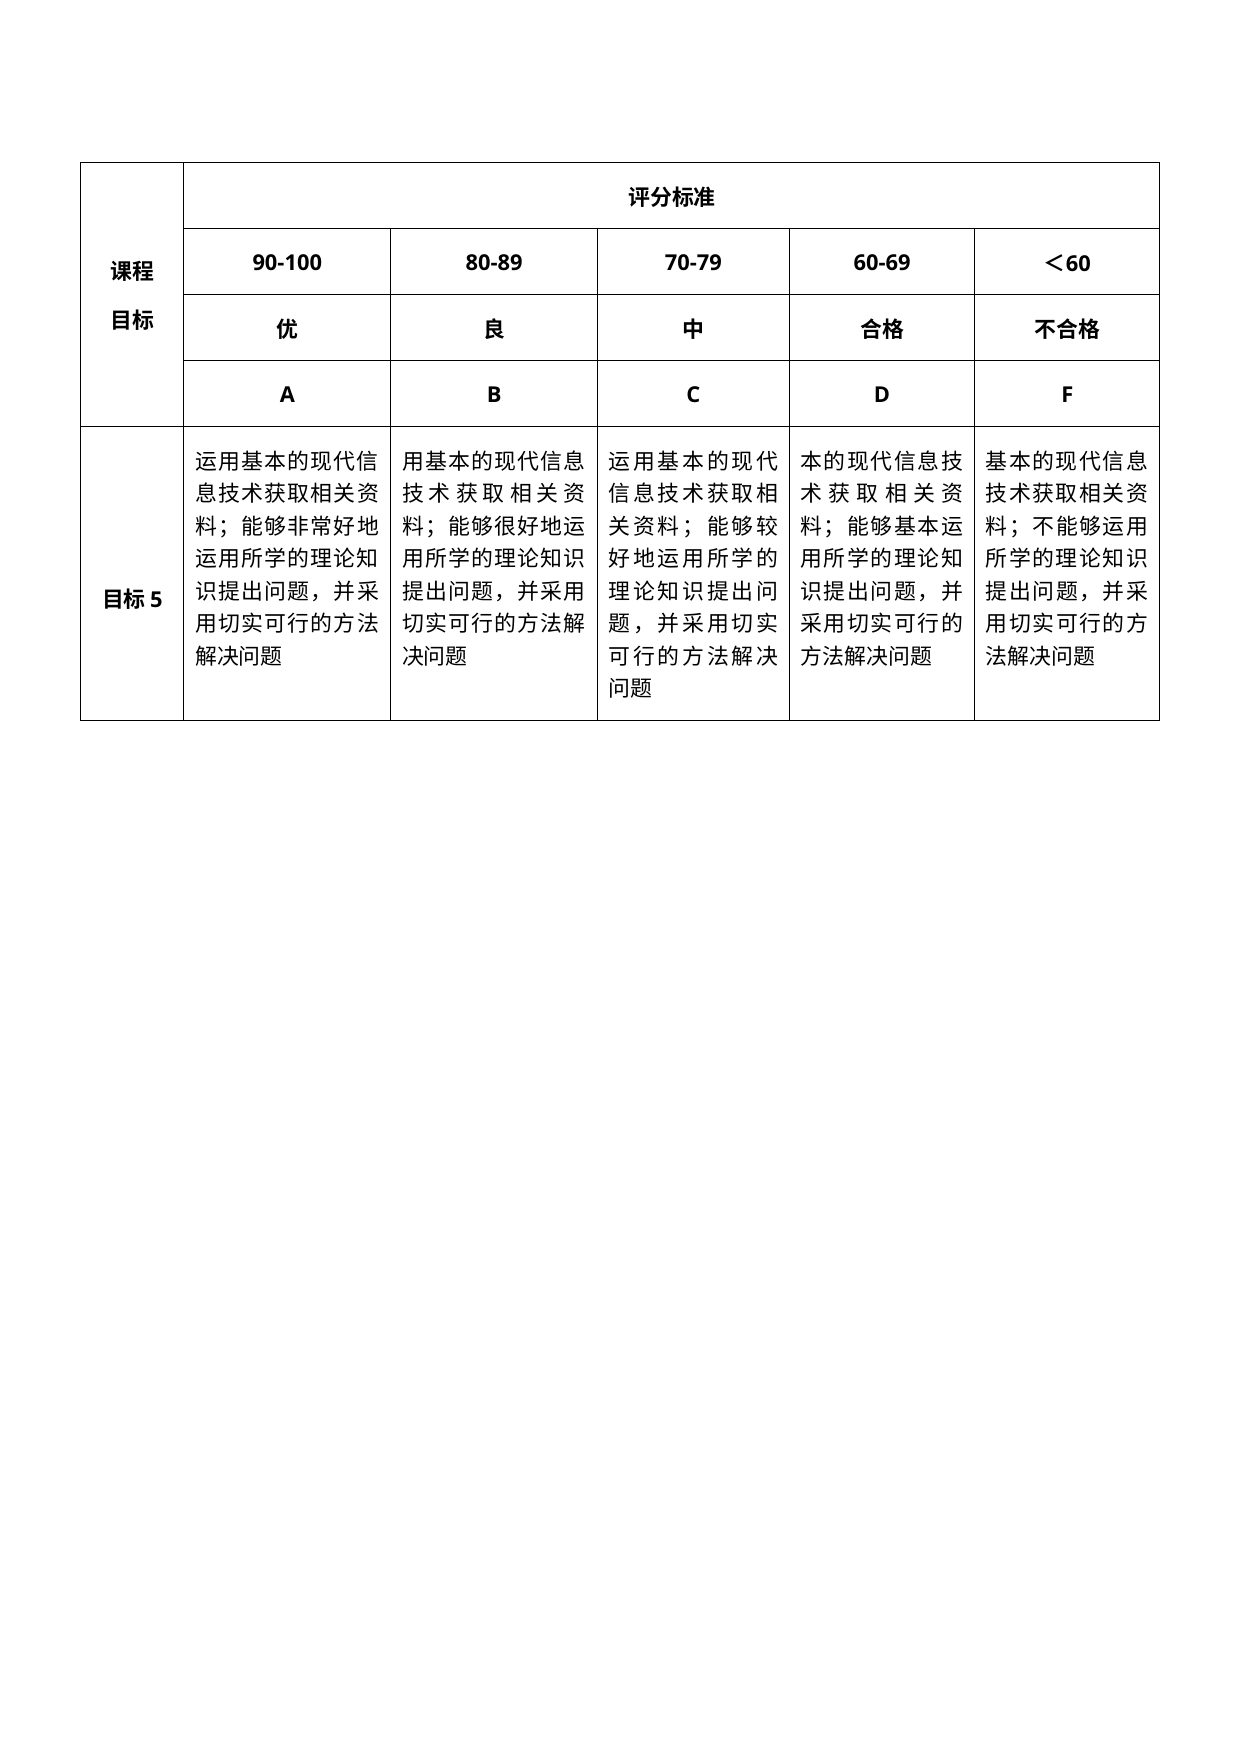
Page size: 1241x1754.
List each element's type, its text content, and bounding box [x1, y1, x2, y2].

table_cell 良 [391, 295, 597, 360]
table_cell 70-79 [598, 229, 789, 294]
table_cell B [391, 361, 597, 426]
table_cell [184, 427, 390, 720]
table_cell C [598, 361, 789, 426]
table_header 评分标准 [184, 163, 1159, 228]
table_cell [975, 427, 1159, 720]
table_cell 合格 [790, 295, 974, 360]
table_cell 60-69 [790, 229, 974, 294]
table_cell D [790, 361, 974, 426]
table_cell 中 [598, 295, 789, 360]
table_cell 课程 目标5 [81, 427, 183, 720]
table_header 课程 目标 [81, 163, 183, 426]
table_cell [790, 427, 974, 720]
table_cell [598, 427, 789, 720]
table_cell ＜60 [975, 229, 1159, 294]
table_cell 不合格 [975, 295, 1159, 360]
table_cell A [184, 361, 390, 426]
table_cell 90-100 [184, 229, 390, 294]
table_cell 优 [184, 295, 390, 360]
table_cell 80-89 [391, 229, 597, 294]
table_cell F [975, 361, 1159, 426]
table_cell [391, 427, 597, 720]
